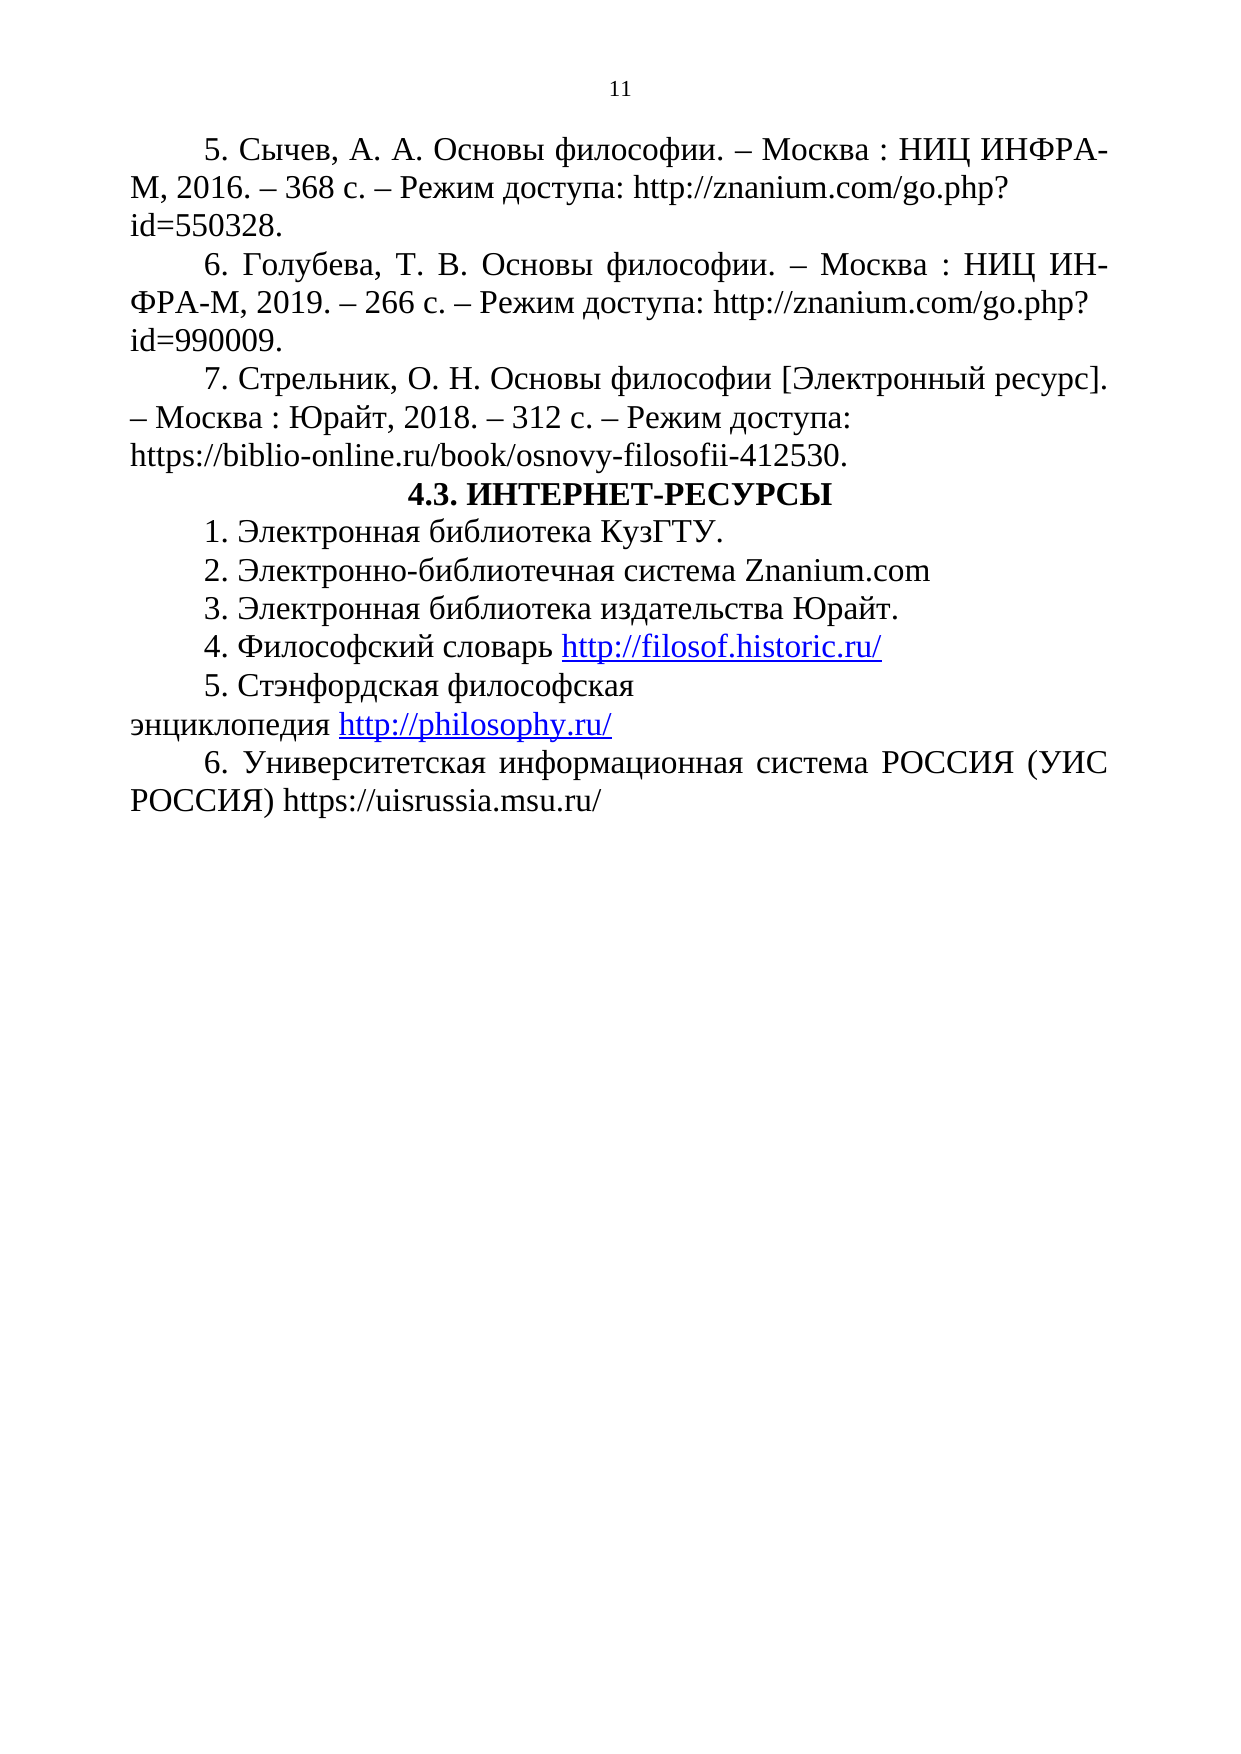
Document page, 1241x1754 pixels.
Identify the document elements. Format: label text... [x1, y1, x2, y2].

list Стрельник, О. Н. Основы философии [Электронный ресурс]. [204, 359, 1134, 397]
list Голубева, Т. В. Основы философии. – Москва : НИЦ ИН- ФРА-М, 2019. – 266 c. – Режим доступа: http://znanium.com/go.php?id=990009. [130, 244, 1111, 359]
list Сычев, А. А. Основы философии. – Москва : НИЦ ИНФРА- М, 2016. – 368 c. – Режим доступа: http://znanium.com/go.php?id=550328. [130, 129, 1111, 244]
list Электронная библиотека издательства Юрайт. [204, 589, 1134, 627]
text – Москва : Юрайт, 2018. – 312 c. – Режим доступа: https://biblio-online.ru/book/osnovy-filosofii-412530. [130, 397, 852, 474]
list Университетская информационная система РОССИЯ (УИС РОССИЯ) https://uisrussia.msu.ru/ [130, 742, 1110, 819]
subtitle ИНТЕРНЕТ-РЕСУРСЫ [408, 474, 1134, 512]
list Электронно-библиотечная система Znanium.com [204, 551, 1134, 589]
list Электронная библиотека КузГТУ. [204, 512, 1134, 551]
list Философский словарь http://filosof.historic.ru/ [204, 627, 1134, 666]
list Стэнфордская философская энциклопедия http://philosophy.ru/ [130, 666, 842, 742]
